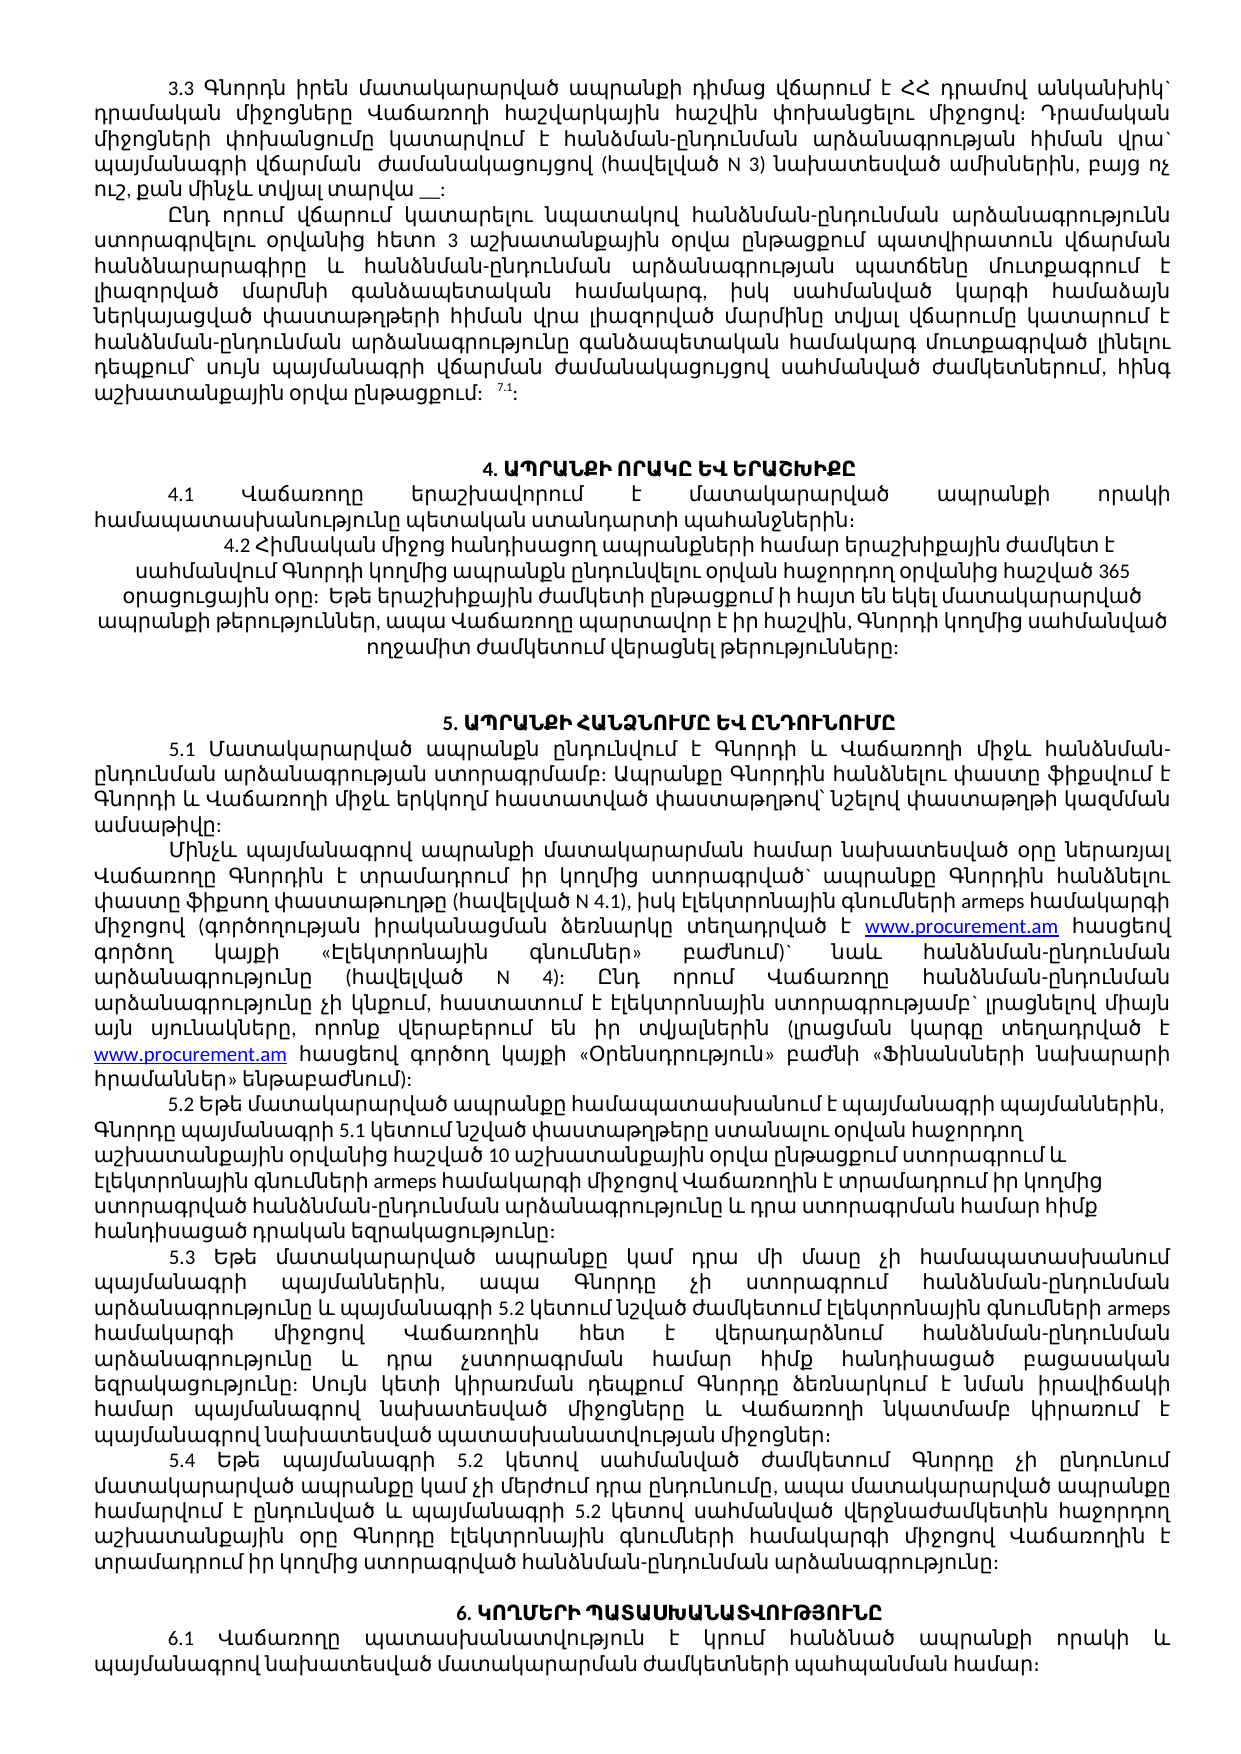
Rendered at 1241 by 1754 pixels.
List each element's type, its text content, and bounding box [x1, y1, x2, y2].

text 4.1 Վաճառողը երաշխավորում է մատակարարված ապրանքի որակի համապատասխանությունը պետական ստանդարտի պահանջներին։ [94, 482, 1171, 532]
text 5. ԱՊՐԱՆՔԻ ՀԱՆՁՆՈՒՄԸ ԵՎ ԸՆԴՈՒՆՈՒՄԸ [94, 710, 1171, 736]
text 3.3 Գնորդն իրեն մատակարարված ապրանքի դիմաց վճարում է ՀՀ դրամով անկանխիկ` դրամական միջոցները Վաճառողի հաշվարկային հաշվին փոխանցելու միջոցով։ Դրամական միջոցների փոխանցումը կատարվում է հանձման-ընդունման արձանագրության հիման վրա` պայմանագրի վճարման ժամանակացույցով (հավելված N 3) նախատեսված ամիսներին, բայց ոչ ուշ, քան մինչև տվյալ տարվա __: [94, 75, 1171, 202]
text 5.2 Եթե մատակարարված ապրանքը համապատասխանում է պայմանագրի պայմաններին, Գնորդը պայմանագրի 5.1 կետում նշված փաստաթղթերը ստանալու օրվան հաջորդող աշխատանքային օրվանից հաշված 10 աշխատանքային օրվա ընթացքում ստորագրում և էլեկտրոնային գնումների armeps համակարգի միջոցով Վաճառողին է տրամադրում իր կողմից ստորագրված հանձնման-ընդունման արձանագրությունը և դրա ստորագրման համար հիմք հանդիսացած դրական եզրակացությունը: [94, 1092, 1171, 1244]
text 5.4 Եթե պայմանագրի 5.2 կետով սահմանված ժամկետում Գնորդը չի ընդունում մատակարարված ապրանքը կամ չի մերժում դրա ընդունումը, ապա մատակարարված ապրանքը համարվում է ընդունված և պայմանագրի 5.2 կետով սահմանված վերջնաժամկետին հաջորդող աշխատանքային օրը Գնորդը էլեկտրոնային գնումների համակարգի միջոցով Վաճառողին է տրամադրում իր կողմից ստորագրված հանձնման-ընդունման արձանագրությունը: [94, 1447, 1171, 1574]
text 6.1 Վաճառողը պատասխանատվություն է կրում հանձնած ապրանքի որակի և պայմանագրով նախատեսված մատակարարման ժամկետների պահպանման համար։ [94, 1625, 1171, 1676]
text 4.2 Հիմնական միջոց հանդիսացող ապրանքների համար երաշխիքային ժամկետ է սահմանվում Գնորդի կողմից ապրանքն ընդունվելու օրվան հաջորդող օրվանից հաշված 365 օրացուցային օրը: Եթե երաշխիքային ժամկետի ընթացքում ի հայտ են եկել մատակարարված ապրանքի թերություններ, ապա Վաճառողը պարտավոր է իր հաշվին, Գնորդի կողմից սահմանված ողջամիտ ժամկետում վերացնել թերությունները: [94, 532, 1171, 659]
text Մինչև պայմանագրով ապրանքի մատակարարման համար նախատեսված օրը ներառյալ Վաճառողը Գնորդին է տրամադրում իր կողմից ստորագրված` ապրանքը Գնորդին հանձնելու փաստը ֆիքսող փաստաթուղթը (հավելված N 4.1), իսկ էլեկտրոնային գնումների armeps համակարգի միջոցով (գործողության իրականացման ձեռնարկը տեղադրված է www.procurement.am հասցեով գործող կայքի «Էլեկտրոնային գնումներ» բաժնում)` նաև հանձնման-ընդունման արձանագրությունը (հավելված N 4): Ընդ որում Վաճառողը հանձնման-ընդունման արձանագրությունը չի կնքում, հաստատում է էլեկտրոնային ստորագրությամբ` լրացնելով միայն այն սյունակները, որոնք վերաբերում են իր տվյալներին (լրացման կարգը տեղադրված է www.procurement.am հասցեով գործող կայքի «Օրենսդրություն» բաժնի «Ֆինանսների նախարարի հրամաններ» ենթաբաժնում): [94, 837, 1171, 1092]
text 6. ԿՈՂՄԵՐԻ ՊԱՏԱՍԽԱՆԱՏՎՈՒԹՅՈՒՆԸ [94, 1600, 1171, 1625]
text 5.3 Եթե մատակարարված ապրանքը կամ դրա մի մասը չի համապատասխանում պայմանագրի պայմաններին, ապա Գնորդը չի ստորագրում հանձնման-ընդունման արձանագրությունը և պայմանագրի 5.2 կետում նշված ժամկետում էլեկտրոնային գնումների armeps համակարգի միջոցով Վաճառողին հետ է վերադարձնում հանձնման-ընդունման արձանագրությունը և դրա չստորագրման համար հիմք հանդիսացած բացասական եզրակացությունը: Սույն կետի կիրառման դեպքում Գնորդը ձեռնարկում է նման իրավիճակի համար պայմանագրով նախատեսված միջոցները և Վաճառողի նկատմամբ կիրառում է պայմանագրով նախատեսված պատասխանատվության միջոցներ։ [94, 1244, 1171, 1447]
text 4. ԱՊՐԱՆՔԻ ՈՐԱԿԸ ԵՎ ԵՐԱՇԽԻՔԸ [94, 456, 1171, 482]
text 5.1 Մատակարարված ապրանքն ընդունվում է Գնորդի և Վաճառողի միջև հանձնման-ընդունման արձանագրության ստորագրմամբ: Ապրանքը Գնորդին հանձնելու փաստը ֆիքսվում է Գնորդի և Վաճառողի միջև երկկողմ հաստատված փաստաթղթով՝ նշելով փաստաթղթի կազմման ամսաթիվը: [94, 736, 1171, 837]
